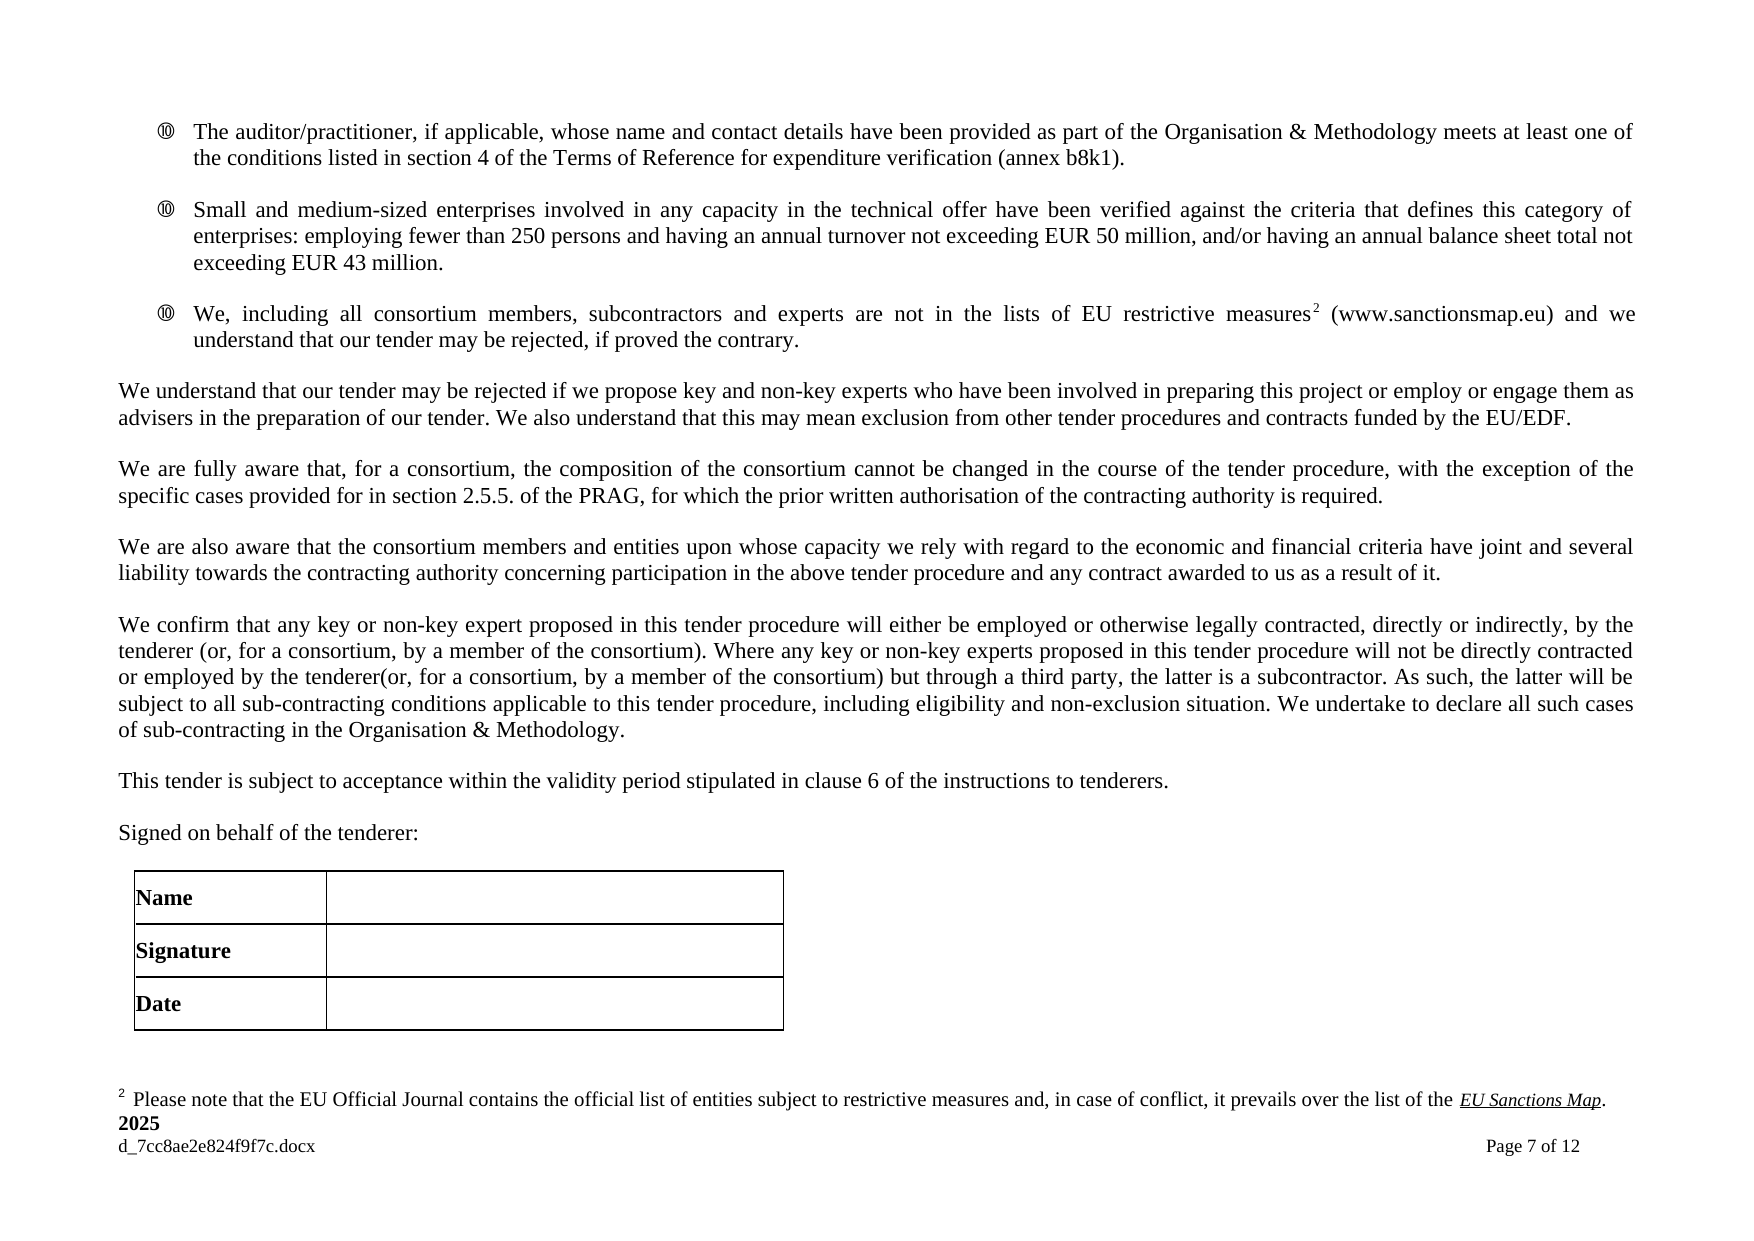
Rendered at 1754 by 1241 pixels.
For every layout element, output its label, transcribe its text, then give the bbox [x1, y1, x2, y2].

table_cell Date [135, 977, 326, 1029]
text This tender is subject to acceptance within the validity period stipulated in clause 6 of the instructions to tenderers. [118, 767, 1636, 794]
table_cell [327, 978, 783, 1029]
list We, including all consortium members, subcontractors and experts are not in the lists of EU restrictive measures (www.sanctionsmap.eu) and we understand that our tender may be rejected, if proved the contrary. [156, 300, 1636, 353]
text We are fully aware that, for a consortium, the composition of the consortium cannot be changed in the course of the tender procedure, with the exception of the specific cases provided for in section 2.5.5. of the PRAG, for which the prior written authorisation of the contracting authority is required. [118, 455, 1636, 508]
text Signed on behalf of the tenderer: [118, 819, 1636, 845]
list Small and medium-sized enterprises involved in any capacity in the technical offer have been verified against the criteria that defines this category of enterprises: employing fewer than 250 persons and having an annual turnover not exceeding EUR 50 million, and/or having an annual balance sheet total not exceeding EUR 43 million. [156, 196, 1636, 275]
table_header Name [135, 872, 326, 923]
table_cell Signature [135, 924, 326, 976]
text We are also aware that the consortium members and entities upon whose capacity we rely with regard to the economic and financial criteria have joint and several liability towards the contracting authority concerning participation in the above tender procedure and any contract awarded to us as a result of it. [118, 533, 1636, 586]
list The auditor/practitioner, if applicable, whose name and contact details have been provided as part of the Organisation & Methodology meets at least one of the conditions listed in section 4 of the Terms of Reference for expenditure verification (annex b8k1). [156, 118, 1636, 171]
text We understand that our tender may be rejected if we propose key and non-key experts who have been involved in preparing this project or employ or engage them as advisers in the preparation of our tender. We also understand that this may mean exclusion from other tender procedures and contracts funded by the EU/EDF. [118, 378, 1636, 430]
table_cell [327, 925, 783, 976]
table_header [327, 872, 783, 923]
text We confirm that any key or non-key expert proposed in this tender procedure will either be employed or otherwise legally contracted, directly or indirectly, by the tenderer (or, for a consortium, by a member of the consortium). Where any key or non-key experts proposed in this tender procedure will not be directly contracted or employed by the tenderer(or, for a consortium, by a member of the consortium) but through a third party, the latter is a subcontractor. As such, the latter will be subject to all sub-contracting conditions applicable to this tender procedure, including eligibility and non-exclusion situation. We undertake to declare all such cases of sub-contracting in the Organisation & Methodology. [118, 611, 1636, 742]
